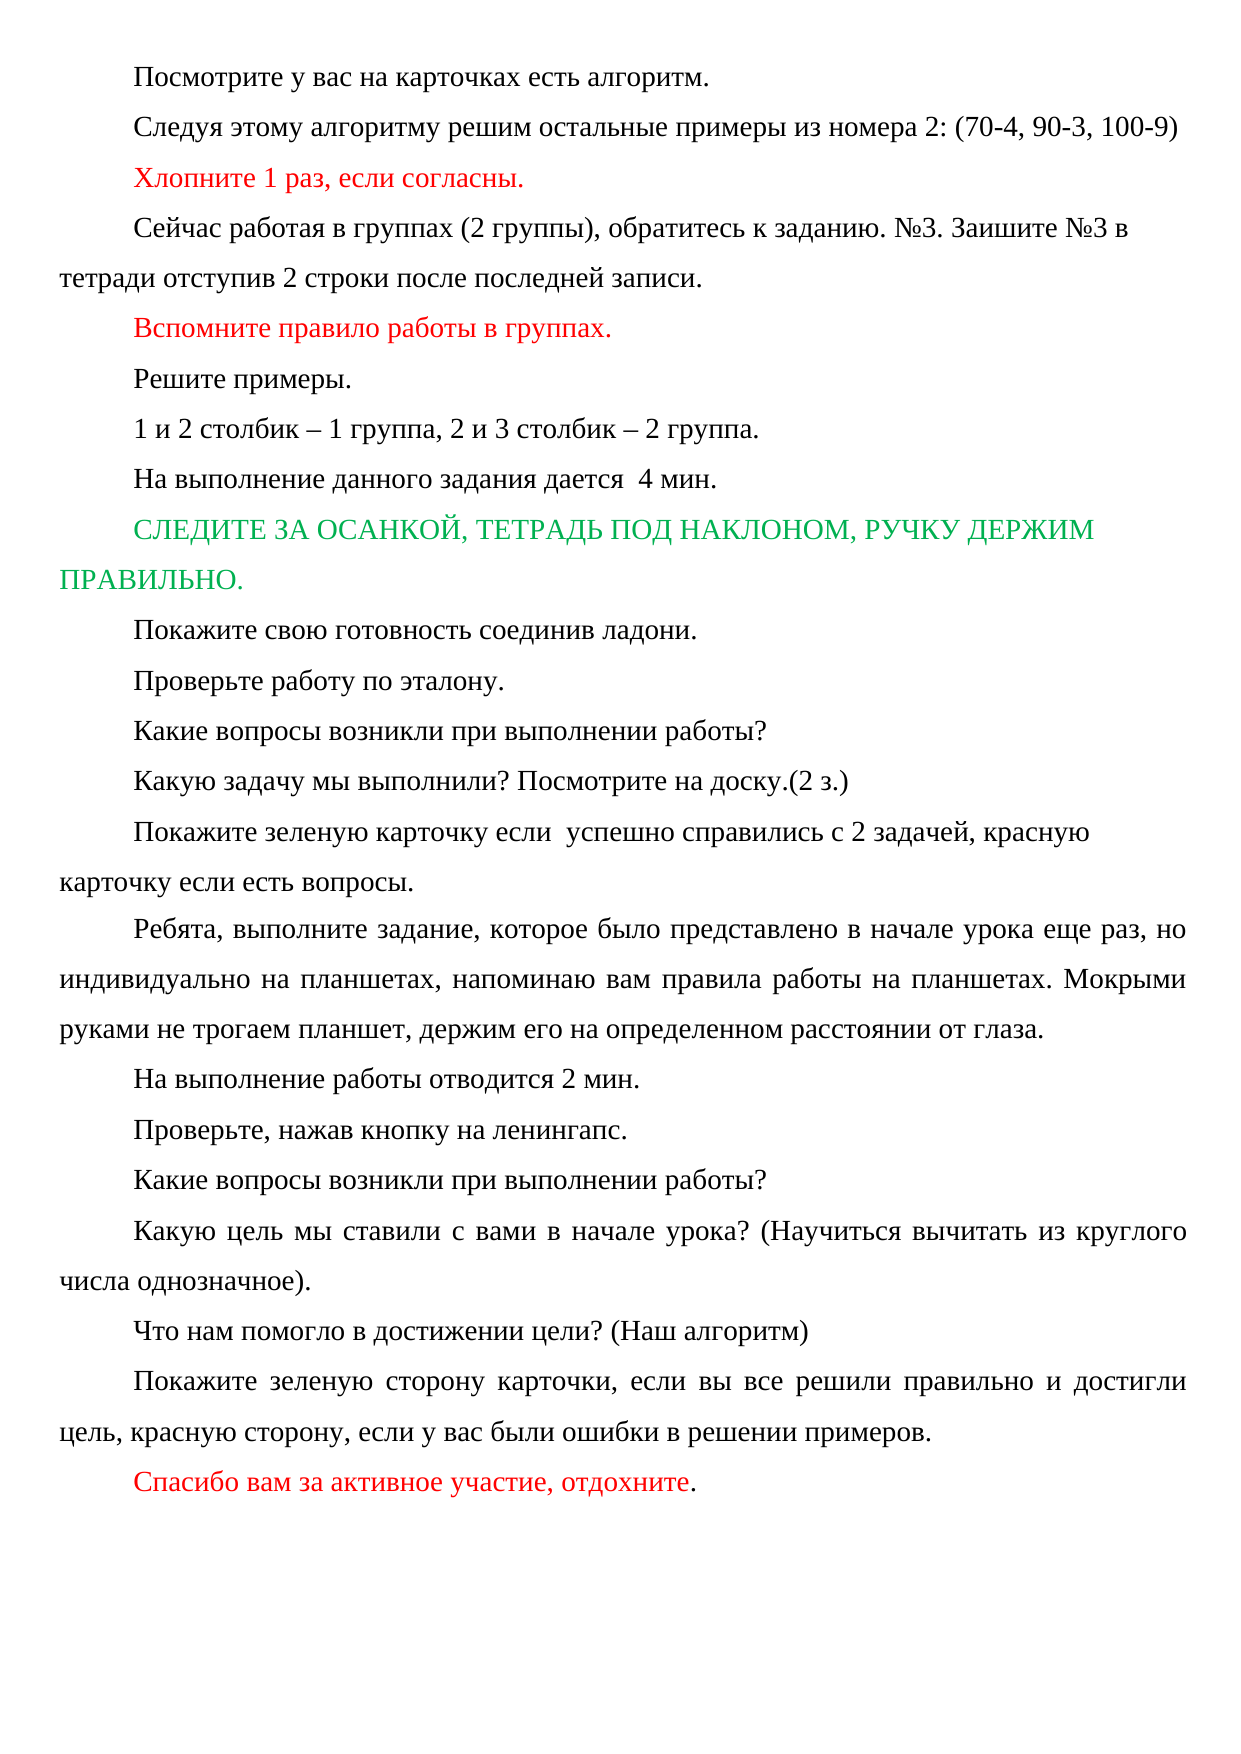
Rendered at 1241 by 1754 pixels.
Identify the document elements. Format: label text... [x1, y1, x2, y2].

table_cell Ребята, выполните задание, которое было представлено в начале урока еще раз, но индивидуально на планшетах, напоминаю вам правила работы на планшетах. Мокрыми руками не трогаем планшет, держим его на определенном расстоянии от глаза. На выполнение работы отводится 2 мин. Проверьте, нажав кнопку на ленингапс. Какие вопросы возникли при выполнении работы? Какую цель мы ставили с вами в начале урока? (Научиться вычитать из круглого числа однозначное). Что нам помогло в достижении цели? (Наш алгоритм) Покажите зеленую сторону карточки, если вы все решили правильно и достигли цель, красную сторону, если у вас были ошибки в решении примеров. Спасибо вам за активное участие, отдохните. [48, 911, 1199, 1615]
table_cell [48, 59, 1199, 911]
